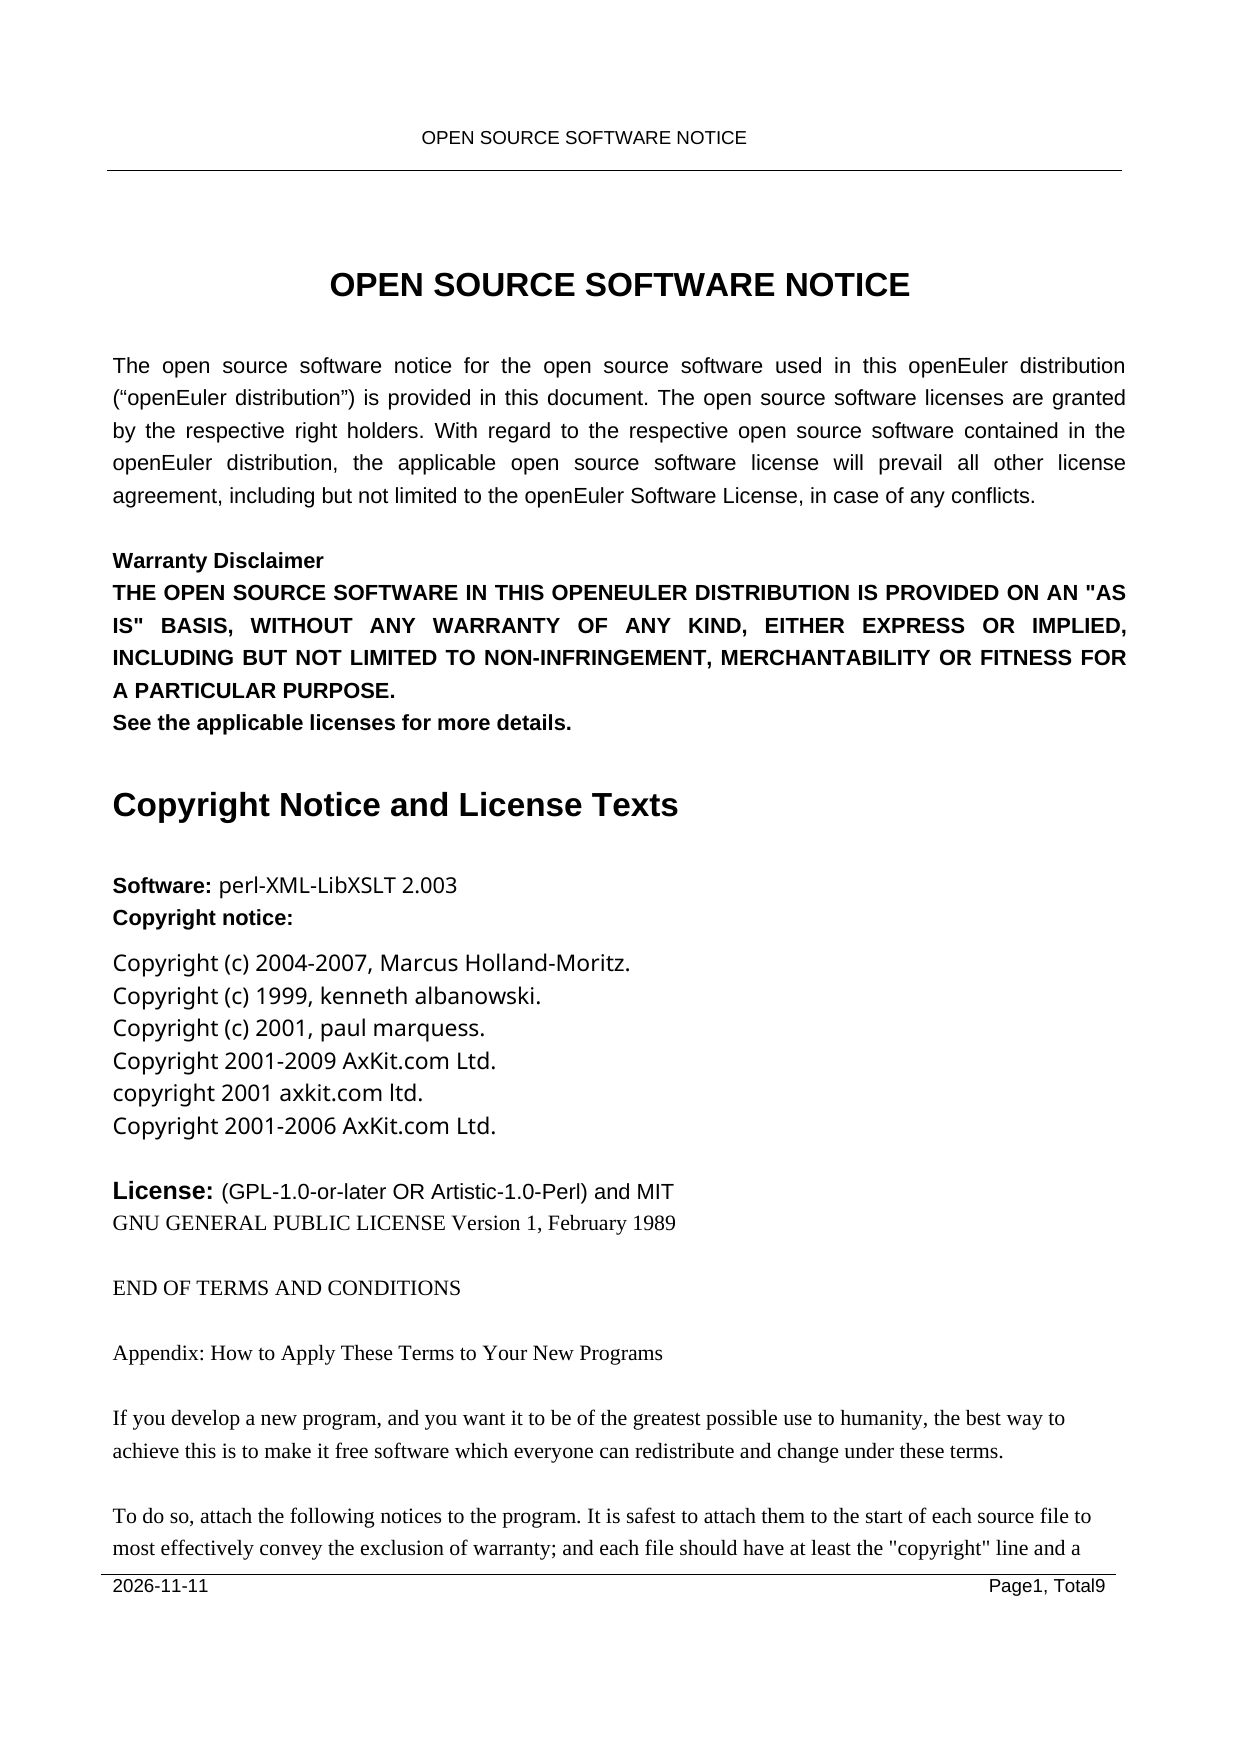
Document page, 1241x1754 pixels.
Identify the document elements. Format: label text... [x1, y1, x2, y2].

text Copyright notice: [112, 901, 1128, 934]
text License: (GPL-1.0-or-later OR Artistic-1.0-Perl) and MIT [112, 1174, 1128, 1207]
text Copyright (c) 2004-2007, Marcus Holland-Moritz. Copyright (c) 1999, kenneth albanowski. Copyright (c) 2001, paul marquess. Copyright 2001-2009 AxKit.com Ltd. copyright 2001 axkit.com ltd. Copyright 2001-2006 AxKit.com Ltd. [112, 947, 1128, 1174]
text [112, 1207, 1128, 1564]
text OPEN SOURCE SOFTWARE NOTICE [112, 251, 1128, 316]
title Software: perl-XML-LibXSLT 2.003 [112, 869, 1128, 901]
text The open source software notice for the open source software used in this openEuler distribution (“openEuler distribution”) is provided in this document. The open source software licenses are granted by the respective right holders. With regard to the respective open source software contained in the openEuler distribution, the applicable open source software license will prevail all other license agreement, including but not limited to the openEuler Software License, in case of any conflicts. [112, 349, 1128, 511]
text Copyright Notice and License Texts [112, 771, 1128, 836]
text Warranty Disclaimer [112, 544, 1128, 576]
text THE OPEN SOURCE SOFTWARE IN THIS OPENEULER DISTRIBUTION IS PROVIDED ON AN "AS IS" BASIS, WITHOUT ANY WARRANTY OF ANY KIND, EITHER EXPRESS OR IMPLIED, INCLUDING BUT NOT LIMITED TO NON-INFRINGEMENT, MERCHANTABILITY OR FITNESS FOR A PARTICULAR PURPOSE. See the applicable licenses for more details. [112, 576, 1128, 739]
